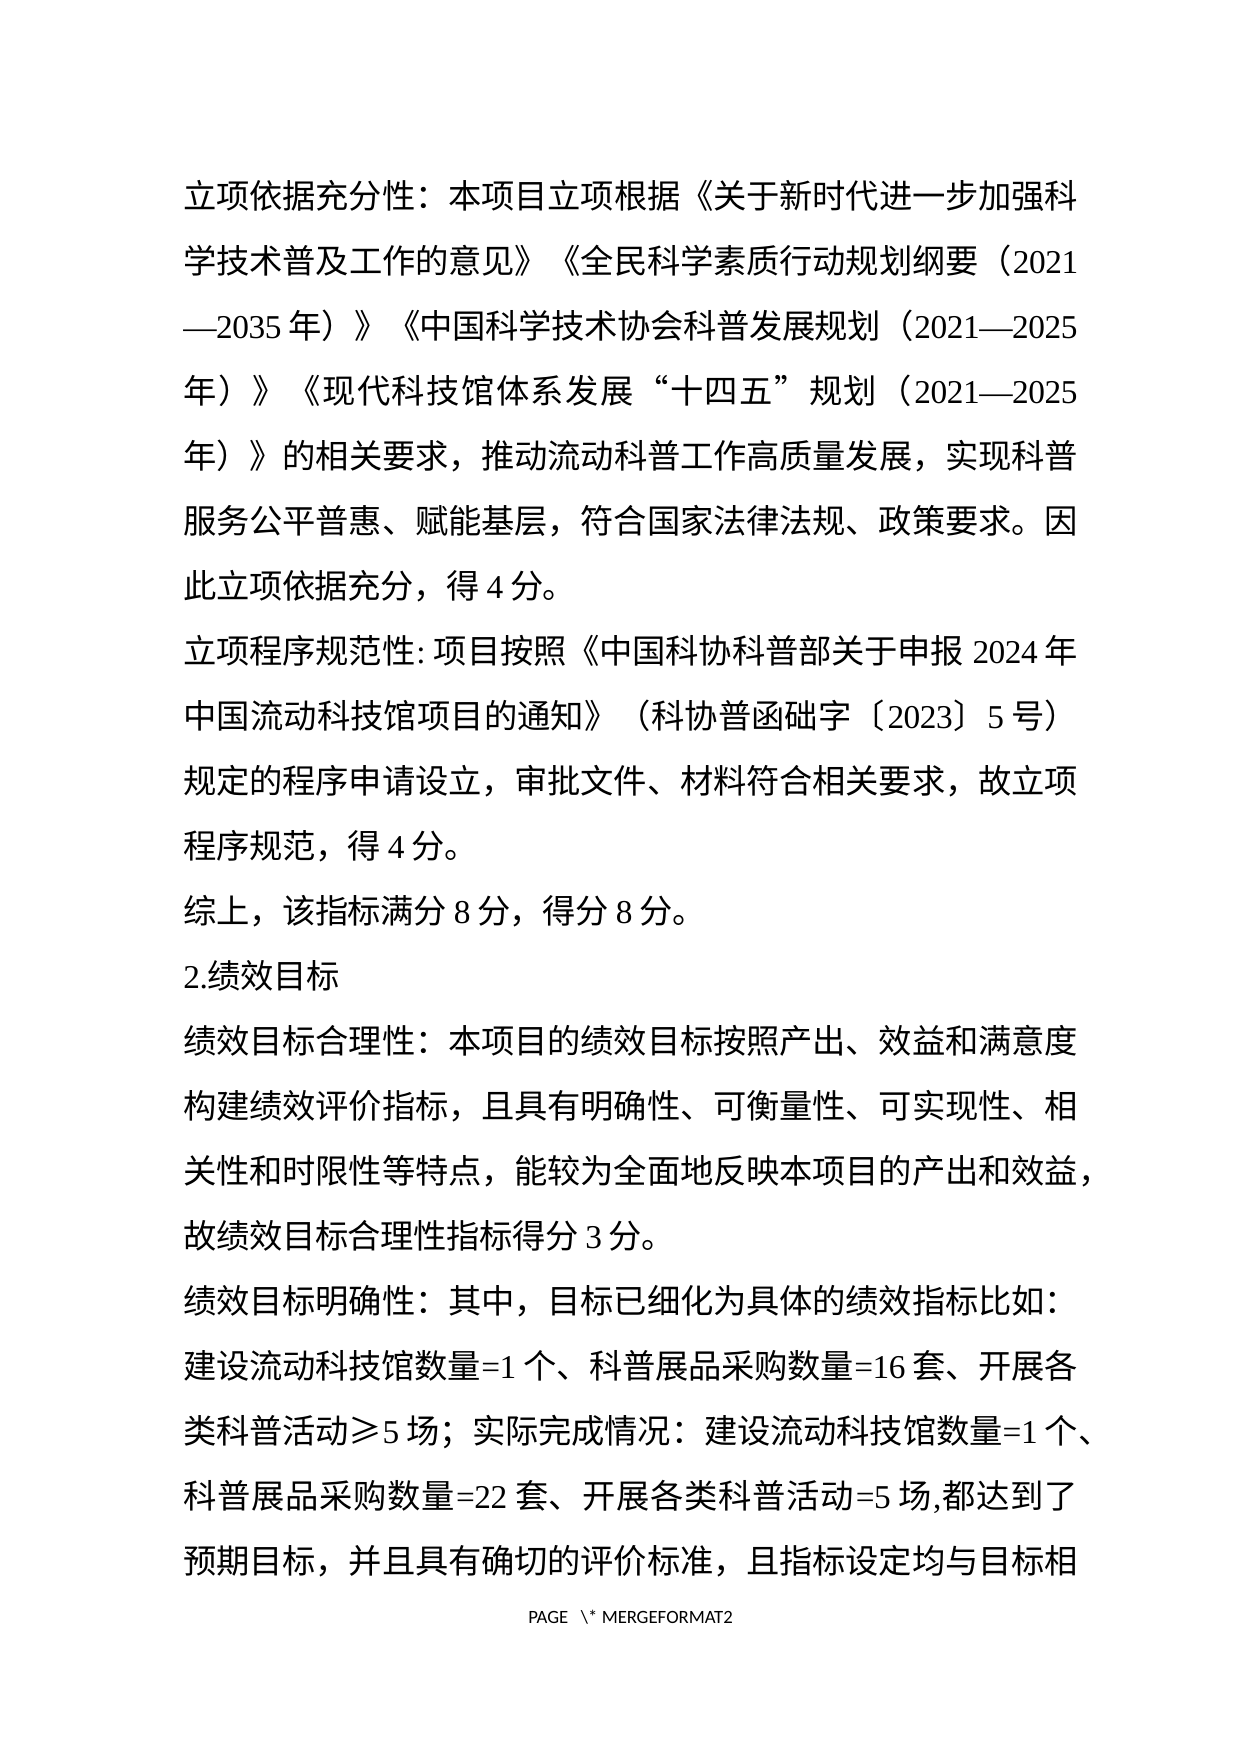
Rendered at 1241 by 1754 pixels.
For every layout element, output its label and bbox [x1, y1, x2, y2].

text [183, 162, 1078, 1592]
